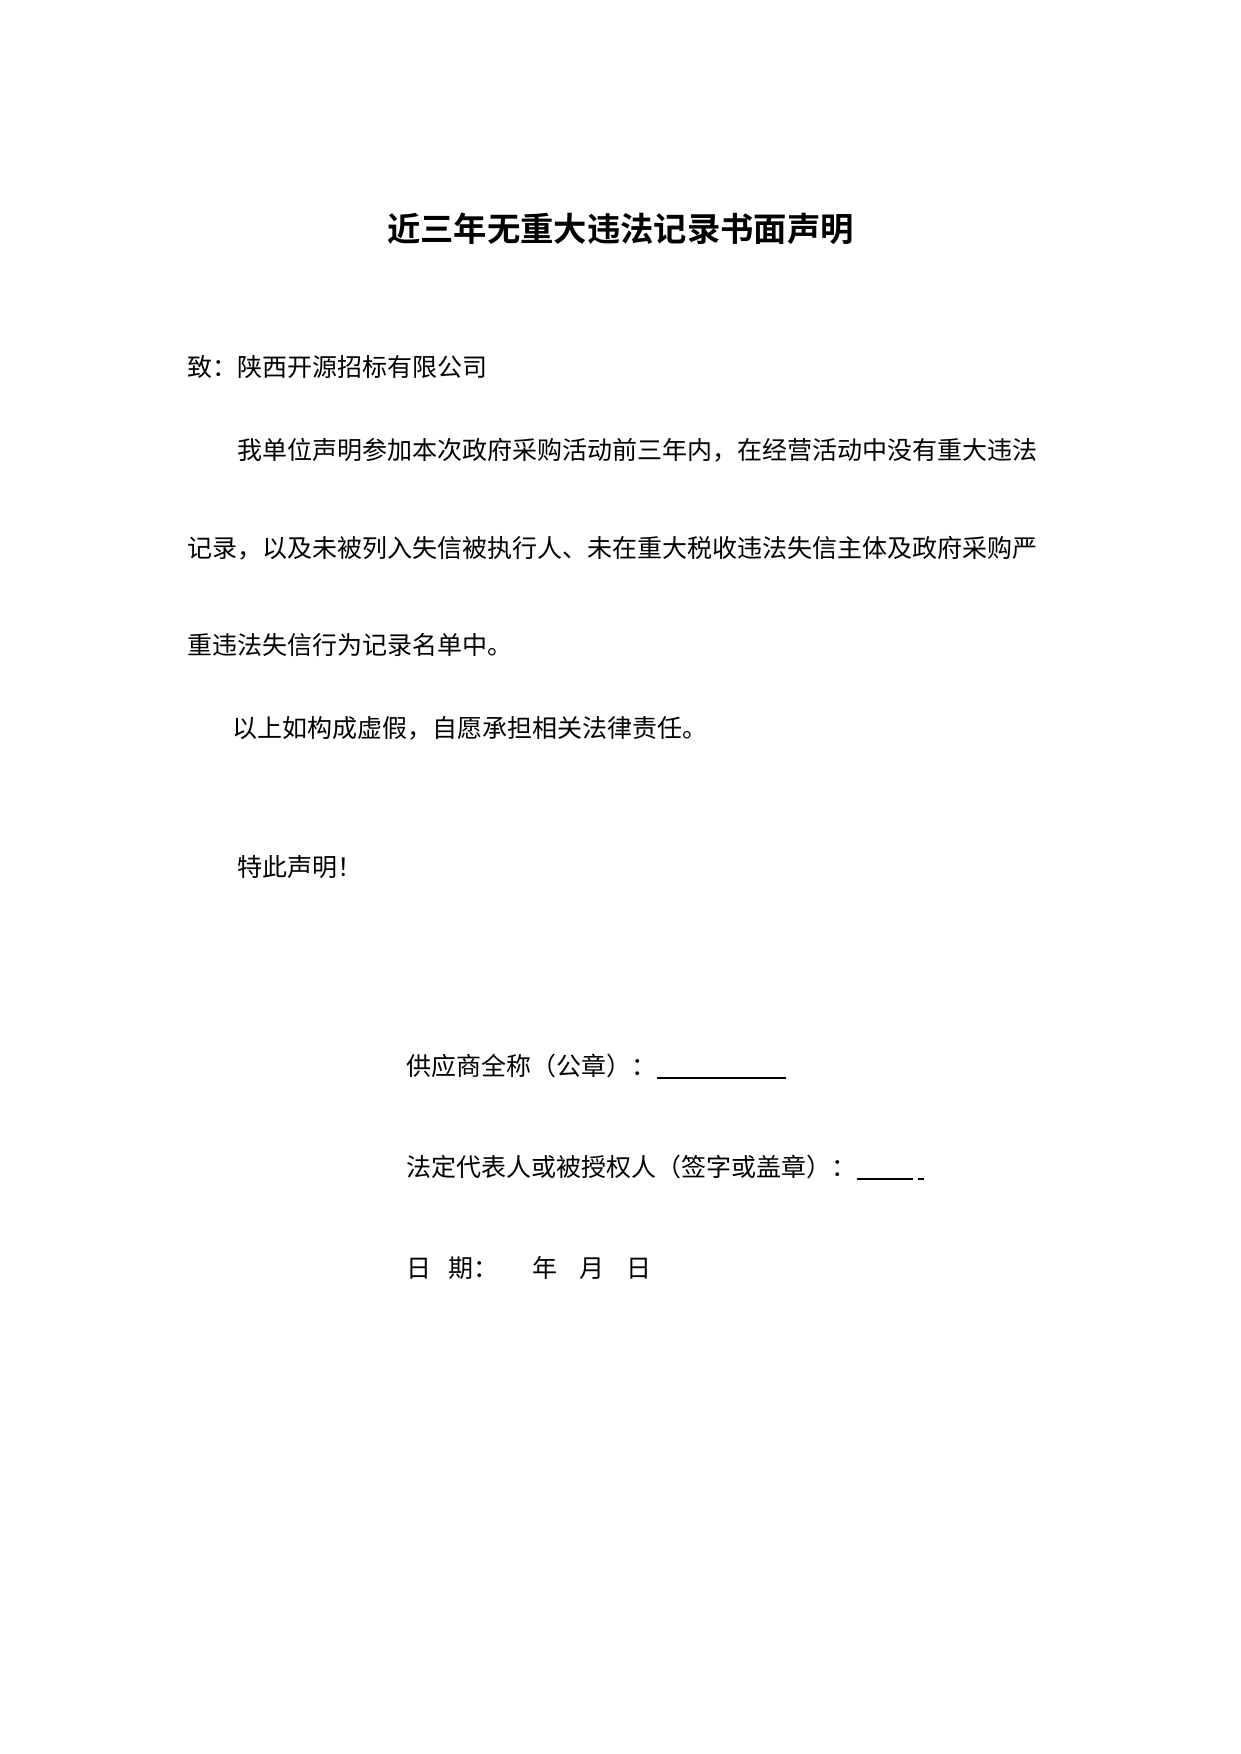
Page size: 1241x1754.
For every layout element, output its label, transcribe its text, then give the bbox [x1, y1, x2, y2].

text 致：陕西开源招标有限公司 [187, 333, 1053, 398]
text 特此声明！ [187, 833, 1053, 898]
text 法定代表人或被授权人（签字或盖章）： [187, 1133, 1053, 1198]
text 以上如构成虚假，自愿承担相关法律责任。 [187, 694, 1053, 759]
text 我单位声明参加本次政府采购活动前三年内，在经营活动中没有重大违法记录，以及未被列入失信被执行人、未在重大税收违法失信主体及政府采购严重违法失信行为记录名单中。 [187, 416, 1053, 676]
text 供应商全称（公章）： [187, 1032, 1053, 1097]
text 日 期： 年 月 日 [187, 1234, 1053, 1299]
text 近三年无重大违法记录书面声明 [187, 194, 1053, 259]
